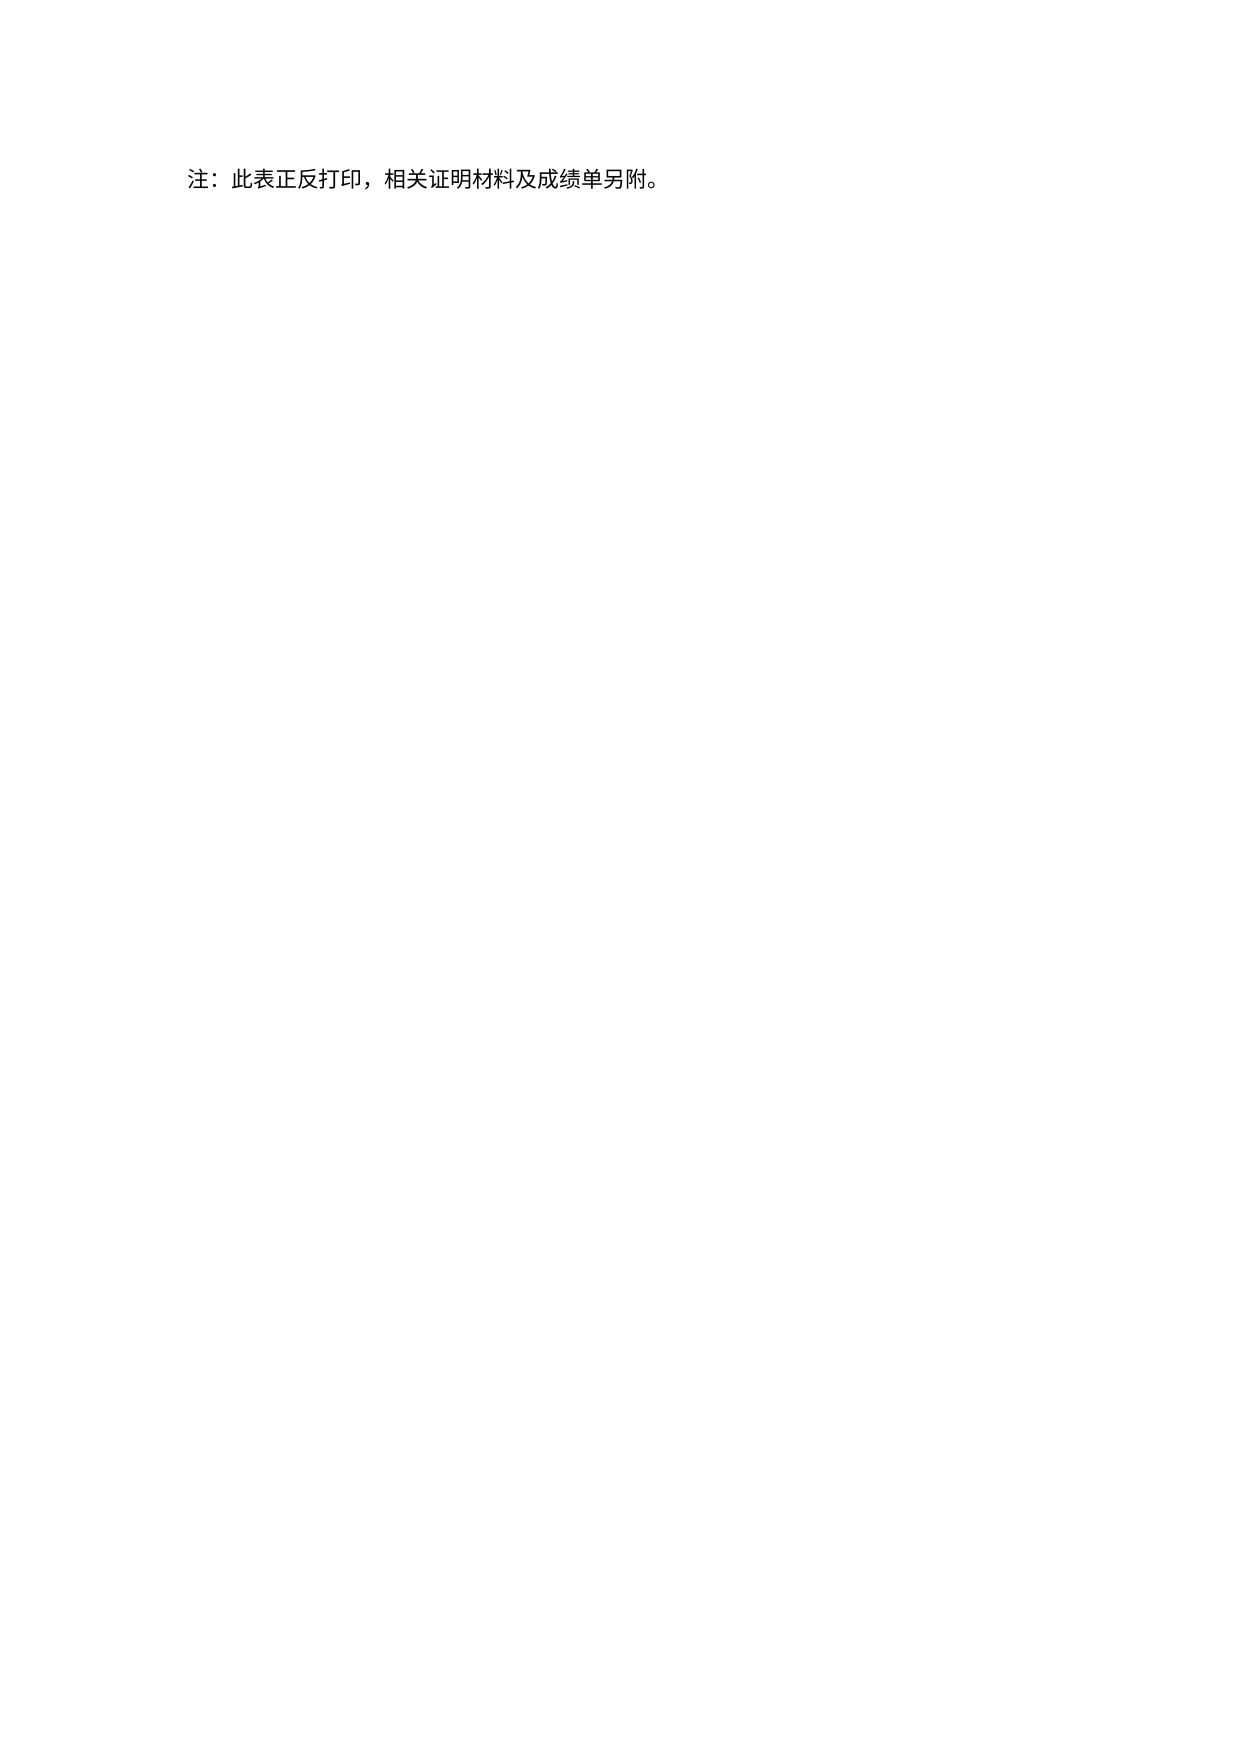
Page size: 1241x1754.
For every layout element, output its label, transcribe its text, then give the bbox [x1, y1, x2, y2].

text 注：此表正反打印，相关证明材料及成绩单另附。 [187, 162, 1053, 194]
